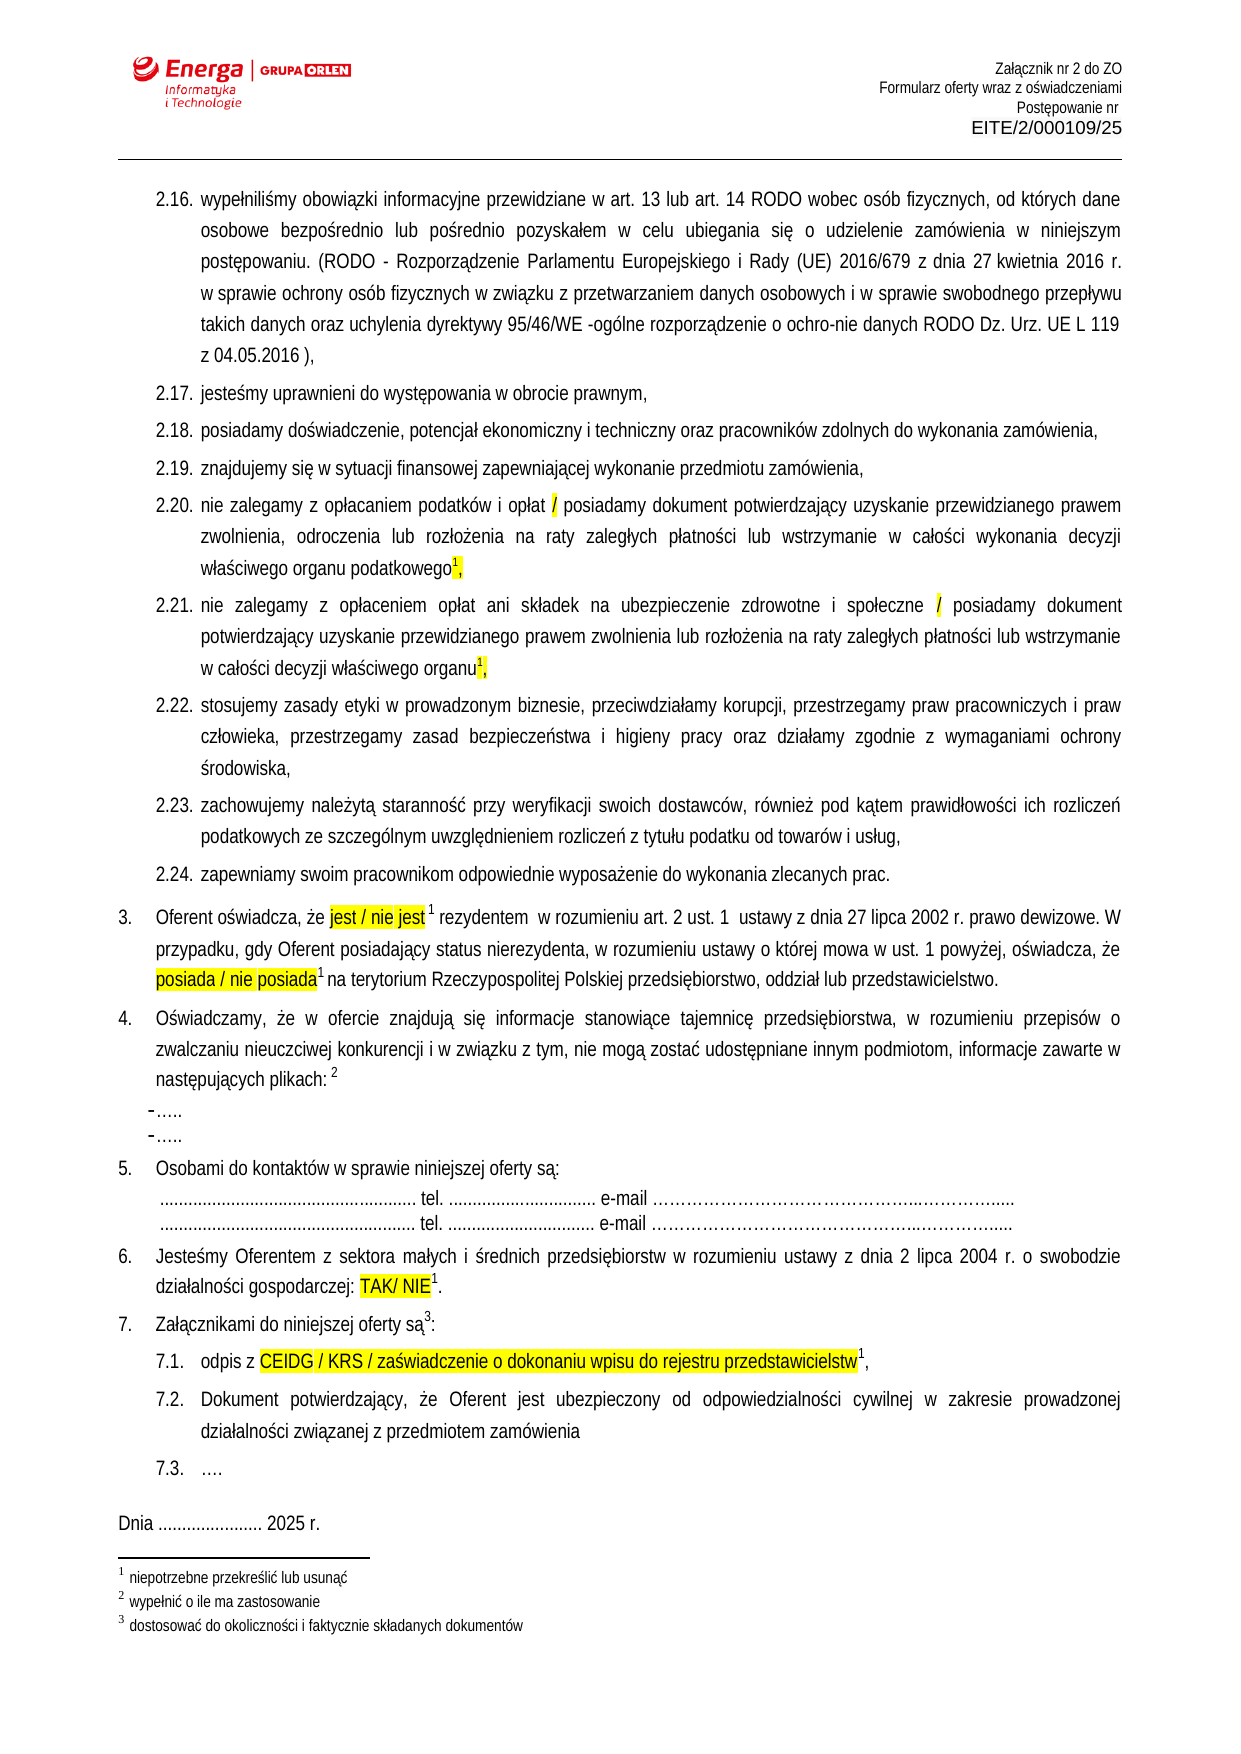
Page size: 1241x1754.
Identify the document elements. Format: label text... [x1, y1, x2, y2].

list …. [156, 1449, 1122, 1480]
list jesteśmy uprawnieni do występowania w obrocie prawnym, [156, 373, 1122, 404]
list Osobami do kontaktów w sprawie niniejszej oferty są: [118, 1148, 1122, 1180]
list posiadamy doświadczenie, potencjał ekonomiczny i techniczny oraz pracowników zdolnych do wykonania zamówienia, [156, 411, 1122, 442]
list odpis z CEIDG / KRS / zaświadczenie o dokonaniu wpisu do rejestru przedstawicielstw1, [156, 1342, 1122, 1374]
picture [118, 46, 365, 121]
list Oświadczamy, że w ofercie znajdują się informacje stanowiące tajemnicę przedsiębiorstwa, w rozumieniu przepisów o zwalczaniu nieuczciwej konkurencji i w związku z tym, nie mogą zostać udostępniane innym podmiotom, informacje zawarte w następujących plikach: [118, 998, 1122, 1092]
text ...................................................... tel. ............................... e-mail ………………………………………...…………..... [159, 1186, 1122, 1210]
list zapewniamy swoim pracownikom odpowiednie wyposażenie do wykonania zlecanych prac. [156, 854, 1122, 886]
list ….. [148, 1098, 1122, 1122]
list nie zalegamy z opłacaniem podatków i opłat / posiadamy dokument potwierdzający uzyskanie przewidzianego prawem zwolnienia, odroczenia lub rozłożenia na raty zaległych płatności lub wstrzymanie w całości wykonania decyzji właściwego organu podatkowego1, [156, 486, 1122, 579]
list Dokument potwierdzający, że Oferent jest ubezpieczony od odpowiedzialności cywilnej w zakresie prowadzonej działalności związanej z przedmiotem zamówienia [156, 1380, 1122, 1442]
text Dnia ...................... 2025 r. [118, 1511, 1122, 1535]
list znajdujemy się w sytuacji finansowej zapewniającej wykonanie przedmiotu zamówienia, [156, 448, 1122, 479]
list ….. [148, 1123, 1122, 1147]
list Oferent oświadcza, że jest / nie jest rezydentem w rozumieniu art. 2 ust. 1 ustawy z dnia 27 lipca 2002 r. prawo dewizowe. W przypadku, gdy Oferent posiadający status nierezydenta, w rozumieniu ustawy o której mowa w ust. 1 powyżej, oświadcza, że posiada / nie posiada1 na terytorium Rzeczypospolitej Polskiej przedsiębiorstwo, oddział lub przedstawicielstwo. [118, 898, 1122, 992]
list nie zalegamy z opłaceniem opłat ani składek na ubezpieczenie zdrowotne i społeczne / posiadamy dokument potwierdzający uzyskanie przewidzianego prawem zwolnienia lub rozłożenia na raty zaległych płatności lub wstrzymanie w całości decyzji właściwego organu1, [156, 586, 1122, 679]
text ...................................................... tel. ............................... e-mail ………………………………………...…………..... [159, 1211, 1122, 1235]
list stosujemy zasady etyki w prowadzonym biznesie, przeciwdziałamy korupcji, przestrzegamy praw pracowniczych i praw człowieka, przestrzegamy zasad bezpieczeństwa i higieny pracy oraz działamy zgodnie z wymaganiami ochrony środowiska, [156, 686, 1122, 779]
list Załącznikami do niniejszej oferty są: [118, 1305, 1122, 1336]
list Jesteśmy Oferentem z sektora małych i średnich przedsiębiorstw w rozumieniu ustawy z dnia 2 lipca 2004 r. o swobodzie działalności gospodarczej: TAK/ NIE1. [118, 1236, 1122, 1299]
list zachowujemy należytą staranność przy weryfikacji swoich dostawców, również pod kątem prawidłowości ich rozliczeń podatkowych ze szczególnym uwzględnieniem rozliczeń z tytułu podatku od towarów i usług, [156, 786, 1122, 848]
list wypełniliśmy obowiązki informacyjne przewidziane w art. 13 lub art. 14 RODO wobec osób fizycznych, od których dane osobowe bezpośrednio lub pośrednio pozyskałem w celu ubiegania się o udzielenie zamówienia w niniejszym postępowaniu. (RODO - Rozporządzenie Parlamentu Europejskiego i Rady (UE) 2016/679 z dnia 27 kwietnia 2016 r. w sprawie ochrony osób fizycznych w związku z przetwarzaniem danych osobowych i w sprawie swobodnego przepływu takich danych oraz uchylenia dyrektywy 95/46/WE -ogólne rozporządzenie o ochro-nie danych RODO Dz. Urz. UE L 119 z 04.05.2016 ), [156, 179, 1122, 367]
